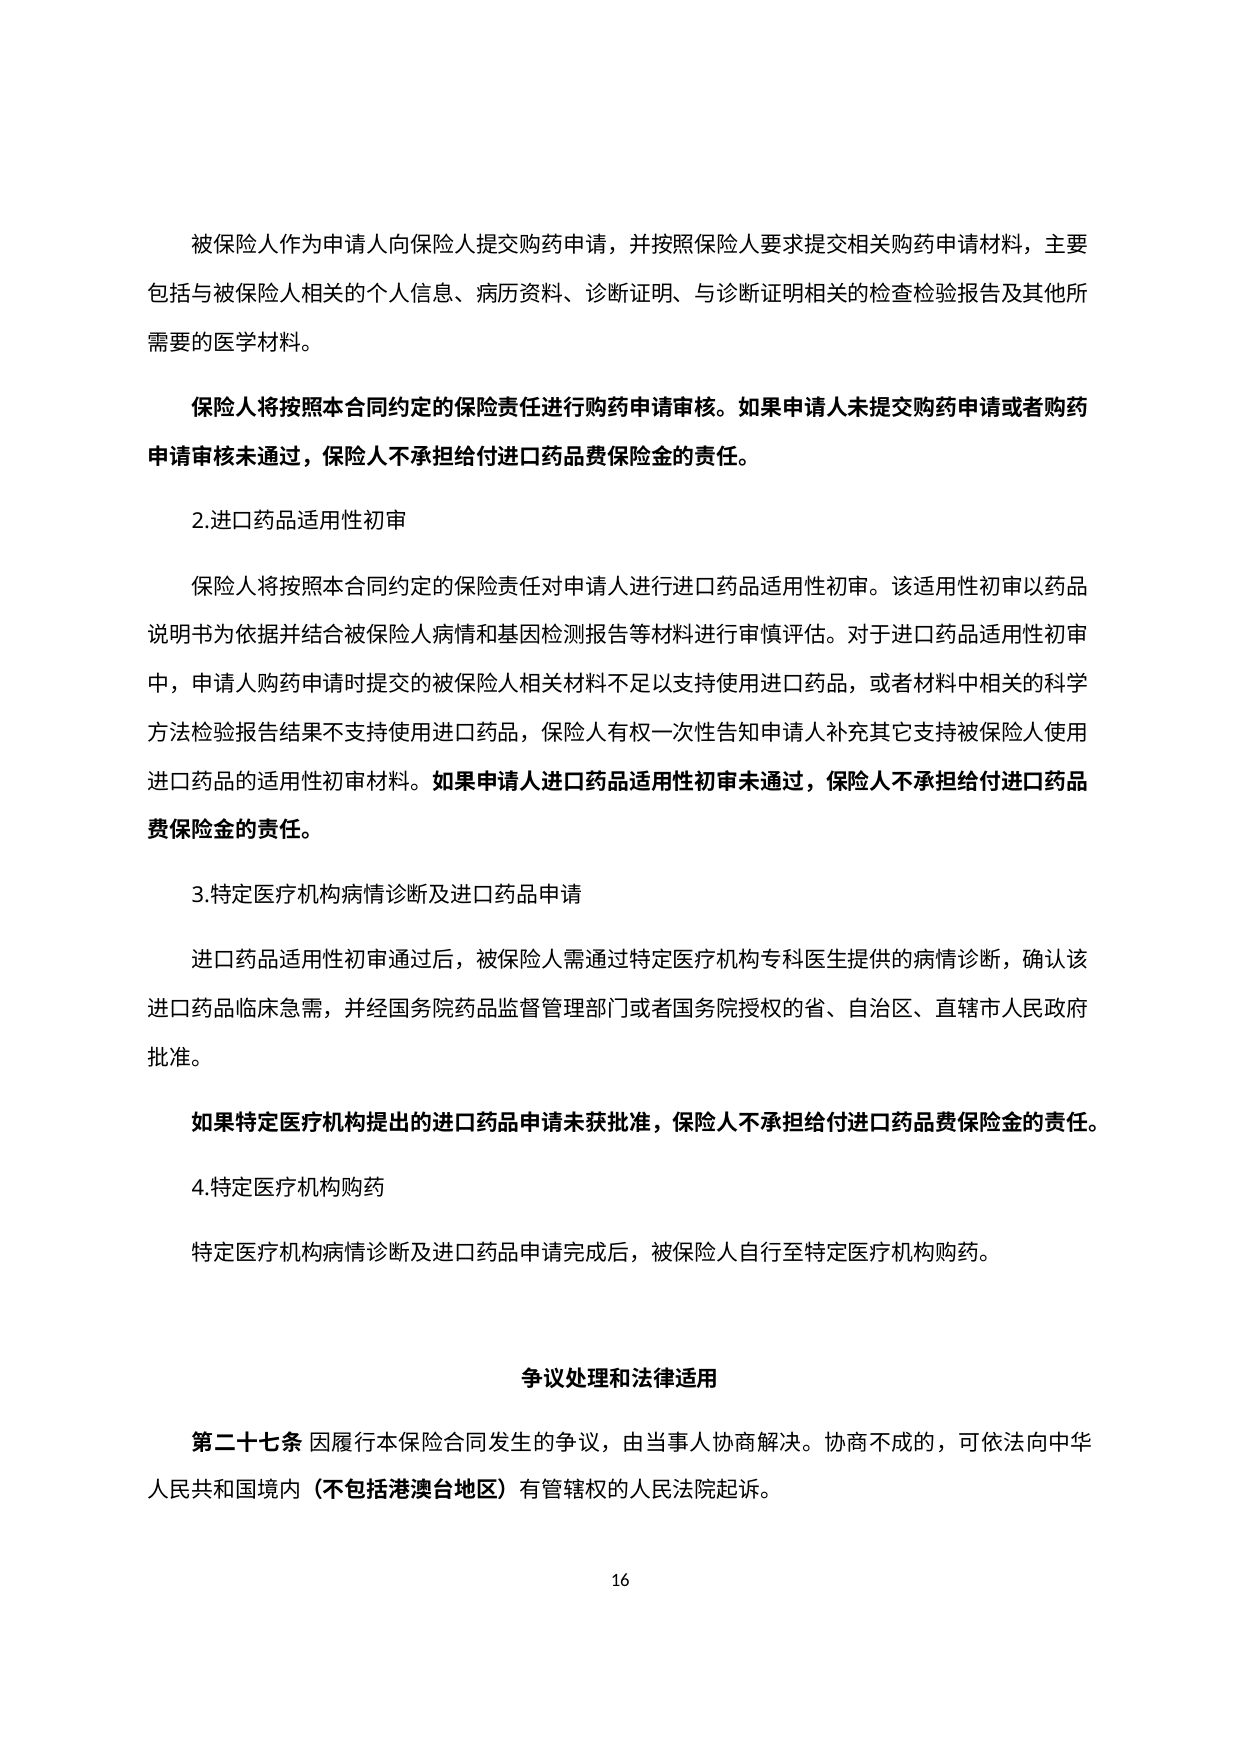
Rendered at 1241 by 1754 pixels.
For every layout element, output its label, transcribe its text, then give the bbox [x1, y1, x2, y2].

text 保险人将按照本合同约定的保险责任进行购药申请审核。如果申请人未提交购药申请或者购药申请审核未通过，保险人不承担给付进口药品费保险金的责任。 [148, 389, 1093, 471]
text 进口药品适用性初审通过后，被保险人需通过特定医疗机构专科医生提供的病情诊断，确认该进口药品临床急需，并经国务院药品监督管理部门或者国务院授权的省、自治区、直辖市人民政府批准。 [148, 942, 1093, 1072]
text 2.进口药品适用性初审 [148, 503, 1093, 536]
text 争议处理和法律适用 [148, 1361, 1093, 1392]
text 如果特定医疗机构提出的进口药品申请未获批准，保险人不承担给付进口药品费保险金的责任。 [148, 1104, 1093, 1137]
text 被保险人作为申请人向保险人提交购药申请，并按照保险人要求提交相关购药申请材料，主要包括与被保险人相关的个人信息、病历资料、诊断证明、与诊断证明相关的检查检验报告及其他所需要的医学材料。 [148, 227, 1093, 357]
text 3.特定医疗机构病情诊断及进口药品申请 [148, 877, 1093, 909]
list 第二十七条 因履行本保险合同发生的争议，由当事人协商解决。协商不成的，可依法向中华人民共和国境内（不包括港澳台地区）有管辖权的人民法院起诉。 [148, 1425, 1093, 1504]
text 保险人将按照本合同约定的保险责任对申请人进行进口药品适用性初审。该适用性初审以药品说明书为依据并结合被保险人病情和基因检测报告等材料进行审慎评估。对于进口药品适用性初审中，申请人购药申请时提交的被保险人相关材料不足以支持使用进口药品，或者材料中相关的科学方法检验报告结果不支持使用进口药品，保险人有权一次性告知申请人补充其它支持被保险人使用进口药品的适用性初审材料。如果申请人进口药品适用性初审未通过，保险人不承担给付进口药品费保险金的责任。 [148, 568, 1093, 844]
text 4.特定医疗机构购药 [148, 1169, 1093, 1202]
text 特定医疗机构病情诊断及进口药品申请完成后，被保险人自行至特定医疗机构购药。 [148, 1234, 1093, 1267]
